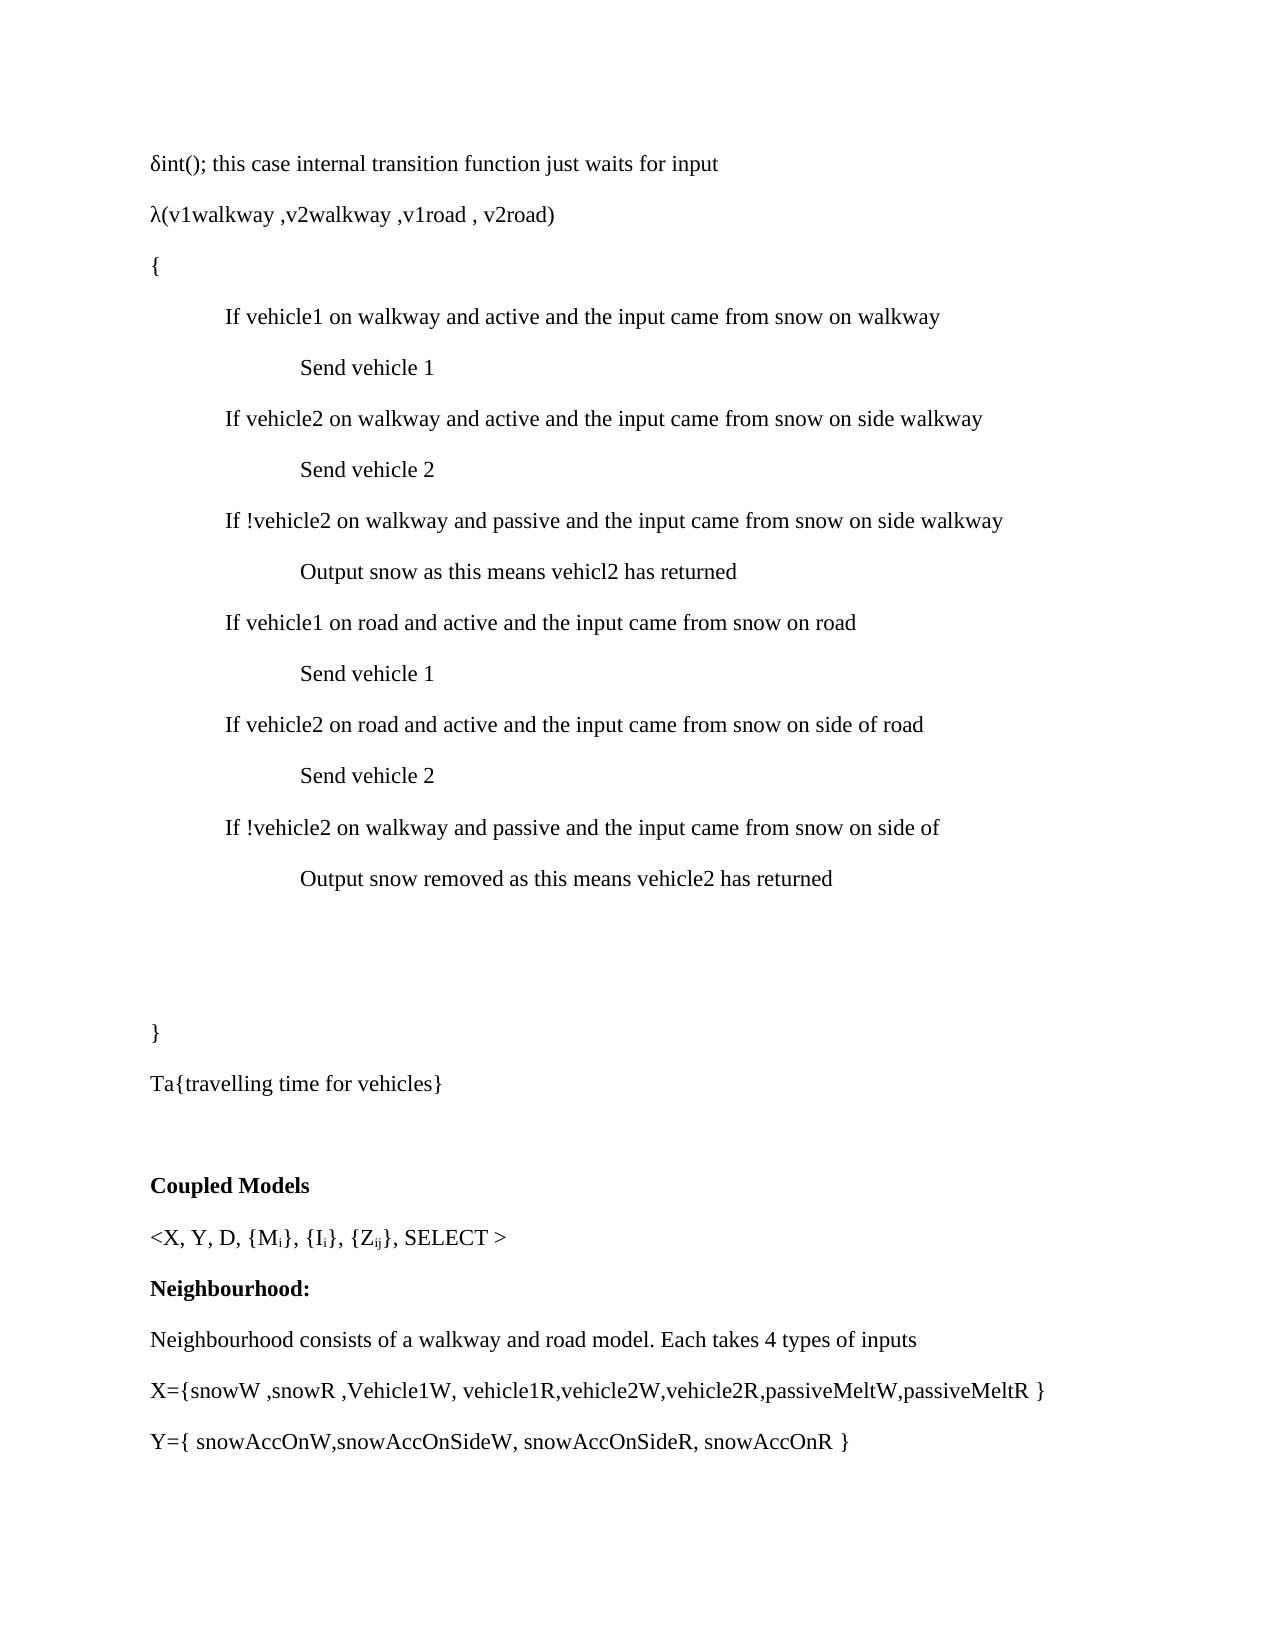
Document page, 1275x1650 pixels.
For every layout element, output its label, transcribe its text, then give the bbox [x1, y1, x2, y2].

text X={snowW ,snowR ,Vehicle1W, vehicle1R,vehicle2W,vehicle2R,passiveMeltW,passiveMeltR } [150, 1377, 1125, 1403]
text Y={ snowAccOnW,snowAccOnSideW, snowAccOnSideR, snowAccOnR } [150, 1428, 1125, 1454]
text Send vehicle 1 [150, 660, 1125, 687]
text λ(v1walkway ,v2walkway ,v1road , v2road) [150, 201, 1125, 227]
text Send vehicle 2 [150, 762, 1125, 789]
text Send vehicle 1 [150, 354, 1125, 381]
text Neighbourhood: [150, 1274, 1125, 1301]
text If !vehicle2 on walkway and passive and the input came from snow on side of [150, 813, 1125, 840]
text If !vehicle2 on walkway and passive and the input came from snow on side walkway [150, 507, 1125, 534]
text { [150, 252, 1125, 278]
text Output snow removed as this means vehicle2 has returned [150, 864, 1125, 891]
text If vehicle2 on walkway and active and the input came from snow on side walkway [150, 405, 1125, 432]
text Ta{travelling time for vehicles} [150, 1070, 1125, 1097]
text Output snow as this means vehicl2 has returned [150, 558, 1125, 585]
text δint(); this case internal transition function just waits for input [150, 150, 1125, 176]
text } [150, 1019, 1125, 1046]
text Coupled Models [150, 1172, 1125, 1199]
text Send vehicle 2 [150, 456, 1125, 483]
text <X, Y, D, {Mi}, {Ii}, {Zij}, SELECT > [150, 1223, 1125, 1250]
text If vehicle1 on road and active and the input came from snow on road [150, 609, 1125, 636]
text If vehicle1 on walkway and active and the input came from snow on walkway [150, 303, 1125, 329]
text Neighbourhood consists of a walkway and road model. Each takes 4 types of inputs [150, 1326, 1125, 1352]
text If vehicle2 on road and active and the input came from snow on side of road [150, 711, 1125, 738]
